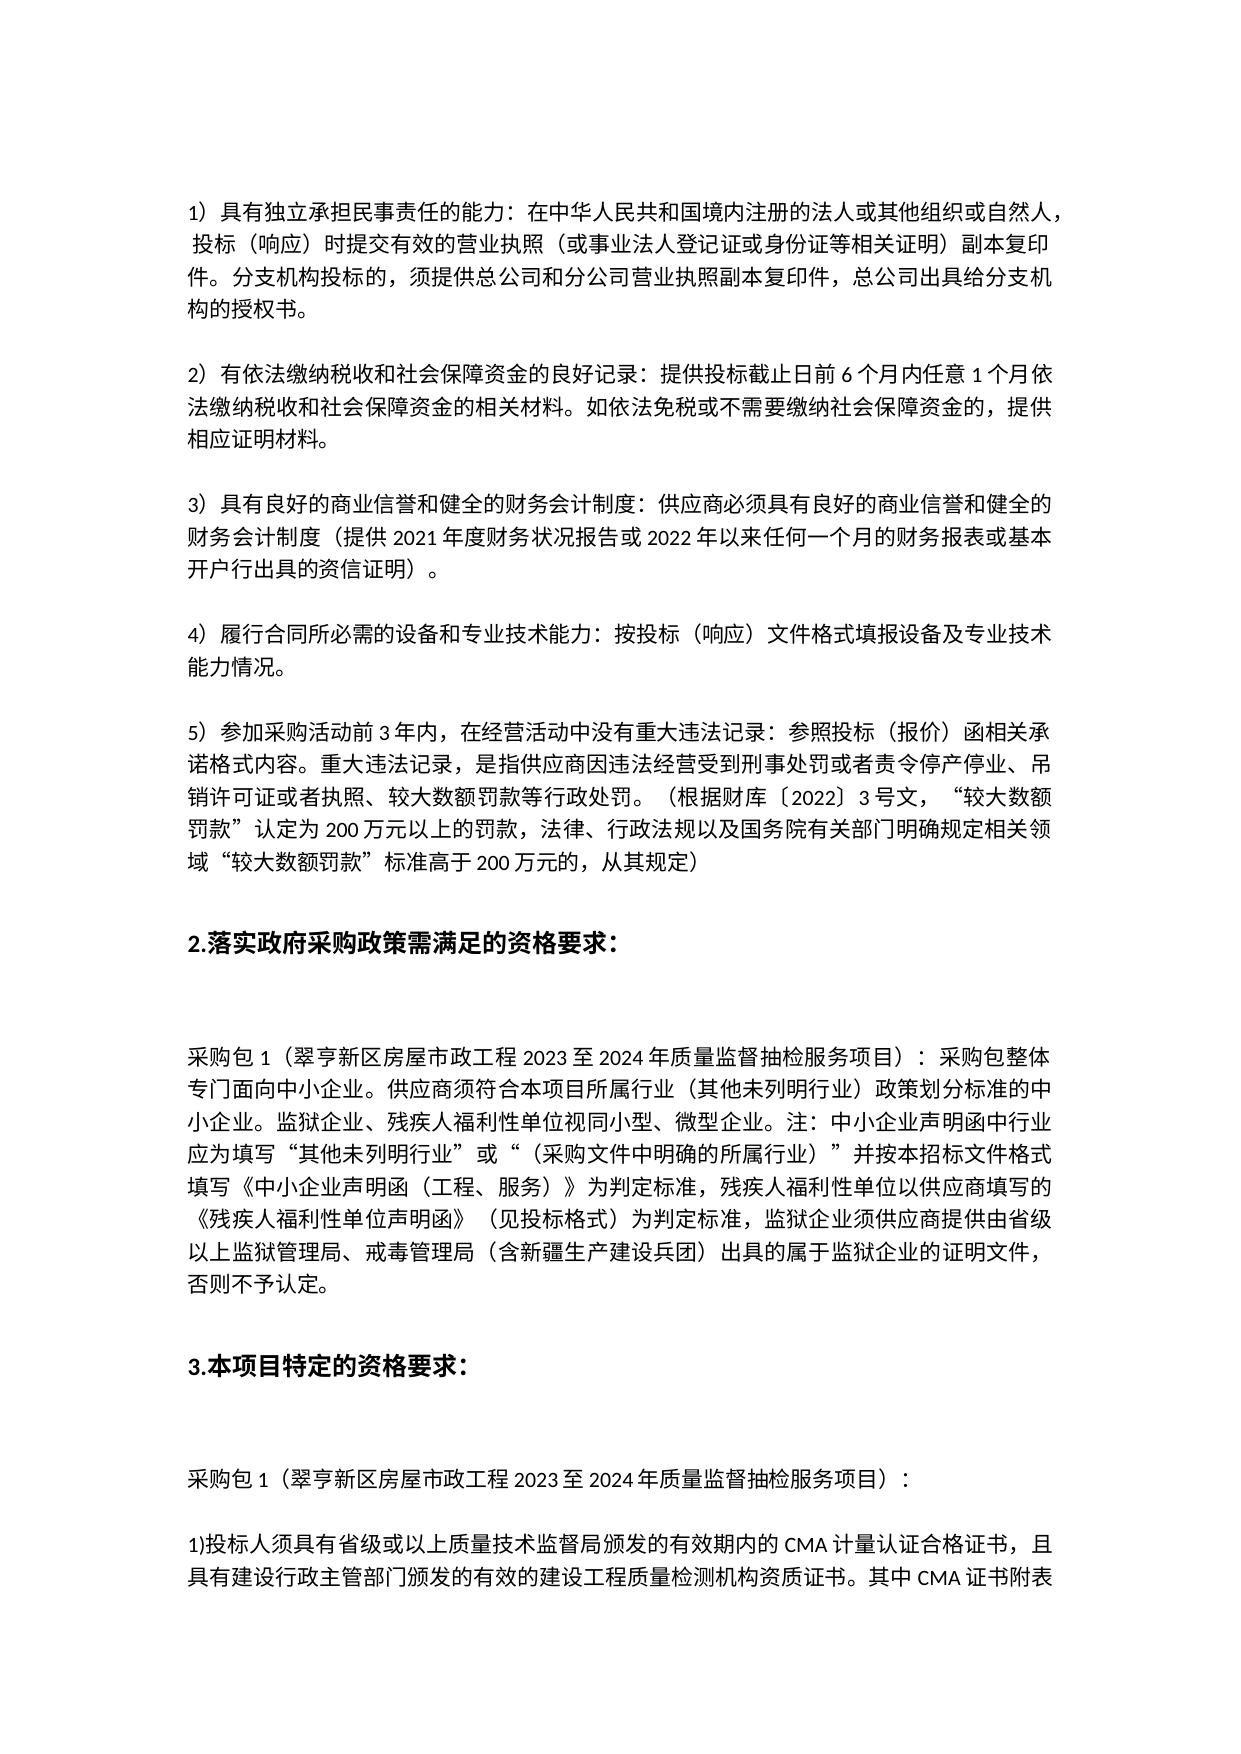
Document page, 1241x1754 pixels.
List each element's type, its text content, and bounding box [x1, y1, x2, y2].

text 采购包1（翠亨新区房屋市政工程2023至2024年质量监督抽检服务项目）： [187, 1462, 1053, 1494]
text 2）有依法缴纳税收和社会保障资金的良好记录：提供投标截止日前6个月内任意1个月依法缴纳税收和社会保障资金的相关材料。如依法免税或不需要缴纳社会保障资金的，提供相应证明材料。 [187, 357, 1053, 454]
text 2.落实政府采购政策需满足的资格要求： [187, 909, 1053, 974]
text 1）具有独立承担民事责任的能力：在中华人民共和国境内注册的法人或其他组织或自然人， 投标（响应）时提交有效的营业执照（或事业法人登记证或身份证等相关证明）副本复印件。分支机构投标的，须提供总公司和分公司营业执照副本复印件，总公司出具给分支机构的授权书。 [187, 194, 1053, 324]
text 4）履行合同所必需的设备和专业技术能力：按投标（响应）文件格式填报设备及专业技术能力情况。 [187, 617, 1053, 682]
text 3）具有良好的商业信誉和健全的财务会计制度：供应商必须具有良好的商业信誉和健全的财务会计制度（提供2021年度财务状况报告或2022年以来任何一个月的财务报表或基本开户行出具的资信证明）。 [187, 487, 1053, 584]
text 采购包1（翠亨新区房屋市政工程2023至2024年质量监督抽检服务项目）：采购包整体专门面向中小企业。供应商须符合本项目所属行业（其他未列明行业）政策划分标准的中小企业。监狱企业、残疾人福利性单位视同小型、微型企业。注：中小企业声明函中行业应为填写“其他未列明行业”或“（采购文件中明确的所属行业）”并按本招标文件格式填写《中小企业声明函（工程、服务）》为判定标准，残疾人福利性单位以供应商填写的《残疾人福利性单位声明函》（见投标格式）为判定标准，监狱企业须供应商提供由省级以上监狱管理局、戒毒管理局（含新疆生产建设兵团）出具的属于监狱企业的证明文件，否则不予认定。 [187, 1039, 1053, 1299]
text 5）参加采购活动前3年内，在经营活动中没有重大违法记录：参照投标（报价）函相关承诺格式内容。重大违法记录，是指供应商因违法经营受到刑事处罚或者责令停产停业、吊销许可证或者执照、较大数额罚款等行政处罚。（根据财库〔2022〕3号文，“较大数额罚款”认定为200万元以上的罚款，法律、行政法规以及国务院有关部门明确规定相关领域“较大数额罚款”标准高于200万元的，从其规定） [187, 714, 1053, 877]
text 3.本项目特定的资格要求： [187, 1332, 1053, 1397]
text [187, 1527, 1053, 1592]
